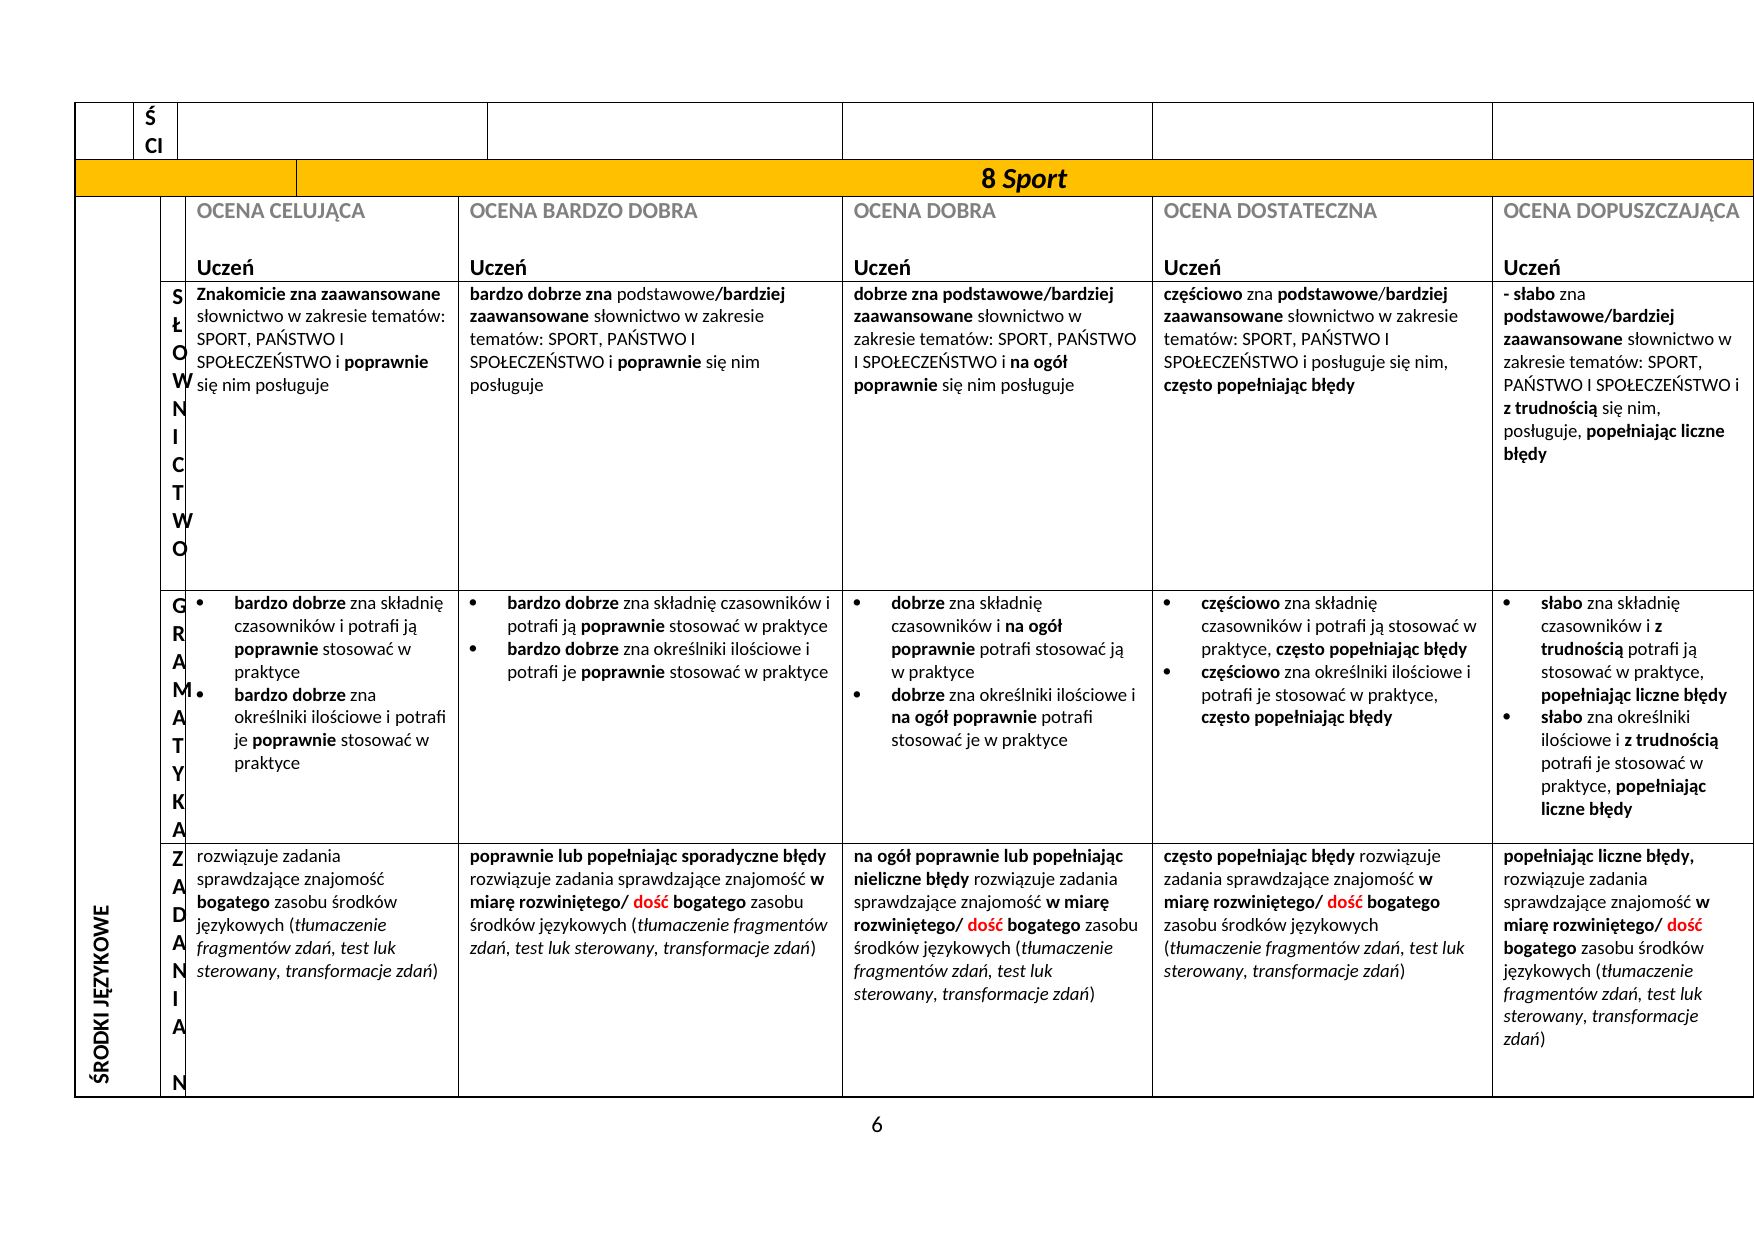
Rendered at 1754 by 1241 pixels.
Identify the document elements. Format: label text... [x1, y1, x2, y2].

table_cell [843, 103, 1152, 159]
table_cell 8 Sport [297, 160, 1753, 196]
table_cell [1153, 103, 1492, 159]
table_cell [186, 844, 458, 1096]
table_cell OCENA DOPUSZCZAJĄCA Uczeń [1493, 197, 1753, 281]
table_cell [76, 160, 296, 196]
table_cell bardzo dobrze zna podstawowe/bardziej zaawansowane słownictwo w zakresie tematów: SPORT, PAŃSTWO I SPOŁECZEŃSTWO i poprawnie się nim posługuje [459, 282, 842, 590]
table_cell OCENA DOBRA Uczeń [843, 197, 1152, 281]
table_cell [1153, 844, 1492, 1096]
table_cell ŚRODKI JĘZYKOWE [76, 197, 160, 1096]
table_cell GRAMATYKA [161, 591, 185, 843]
table_cell OCENA CELUJĄCA Uczeń [186, 197, 458, 281]
table_cell OCENA DOSTATECZNA Uczeń [1153, 197, 1492, 281]
table_cell SŁOWNICTWO [161, 282, 185, 590]
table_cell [459, 844, 842, 1096]
table_cell częściowo zna podstawowe/bardziej zaawansowane słownictwo w zakresie tematów: SPORT, PAŃSTWO I SPOŁECZEŃSTWO i posługuje się nim, często popełniając błędy [1153, 282, 1492, 590]
table_cell bardzo dobrze zna składnię czasowników i potrafi ją poprawnie stosować w praktyce bardzo dobrze zna określniki ilościowe i potrafi je poprawnie stosować w praktyce [459, 591, 842, 843]
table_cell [134, 103, 177, 159]
table_cell słabo zna składnię czasowników i z trudnością potrafi ją stosować w praktyce, popełniając liczne błędy słabo zna określniki ilościowe i z trudnością potrafi je stosować w praktyce, popełniając liczne błędy [1493, 591, 1753, 843]
table_cell dobrze zna składnię czasowników i na ogół poprawnie potrafi stosować ją w praktyce dobrze zna określniki ilościowe i na ogół poprawnie potrafi stosować je w praktyce [843, 591, 1152, 843]
table_cell Znakomicie zna zaawansowane słownictwo w zakresie tematów: SPORT, PAŃSTWO I SPOŁECZEŃSTWO i poprawnie się nim posługuje [186, 282, 458, 590]
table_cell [1493, 103, 1753, 159]
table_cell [843, 844, 1152, 1096]
table_cell bardzo dobrze zna składnię czasowników i potrafi ją poprawnie stosować w praktyce bardzo dobrze zna określniki ilościowe i potrafi je poprawnie stosować w praktyce [186, 591, 458, 843]
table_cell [1493, 844, 1753, 1096]
table_cell dobrze zna podstawowe/bardziej zaawansowane słownictwo w zakresie tematów: SPORT, PAŃSTWO I SPOŁECZEŃSTWO i na ogół poprawnie się nim posługuje [843, 282, 1152, 590]
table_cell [161, 844, 185, 1096]
table_cell OCENA BARDZO DOBRA Uczeń [459, 197, 842, 281]
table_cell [488, 103, 842, 159]
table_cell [178, 103, 487, 159]
table_cell - słabo zna podstawowe/bardziej zaawansowane słownictwo w zakresie tematów: SPORT, PAŃSTWO I SPOŁECZEŃSTWO i z trudnością się nim, posługuje, popełniając liczne błędy [1493, 282, 1753, 590]
table_cell [161, 197, 185, 281]
table_cell częściowo zna składnię czasowników i potrafi ją stosować w praktyce, często popełniając błędy częściowo zna określniki ilościowe i potrafi je stosować w praktyce, często popełniając błędy [1153, 591, 1492, 843]
